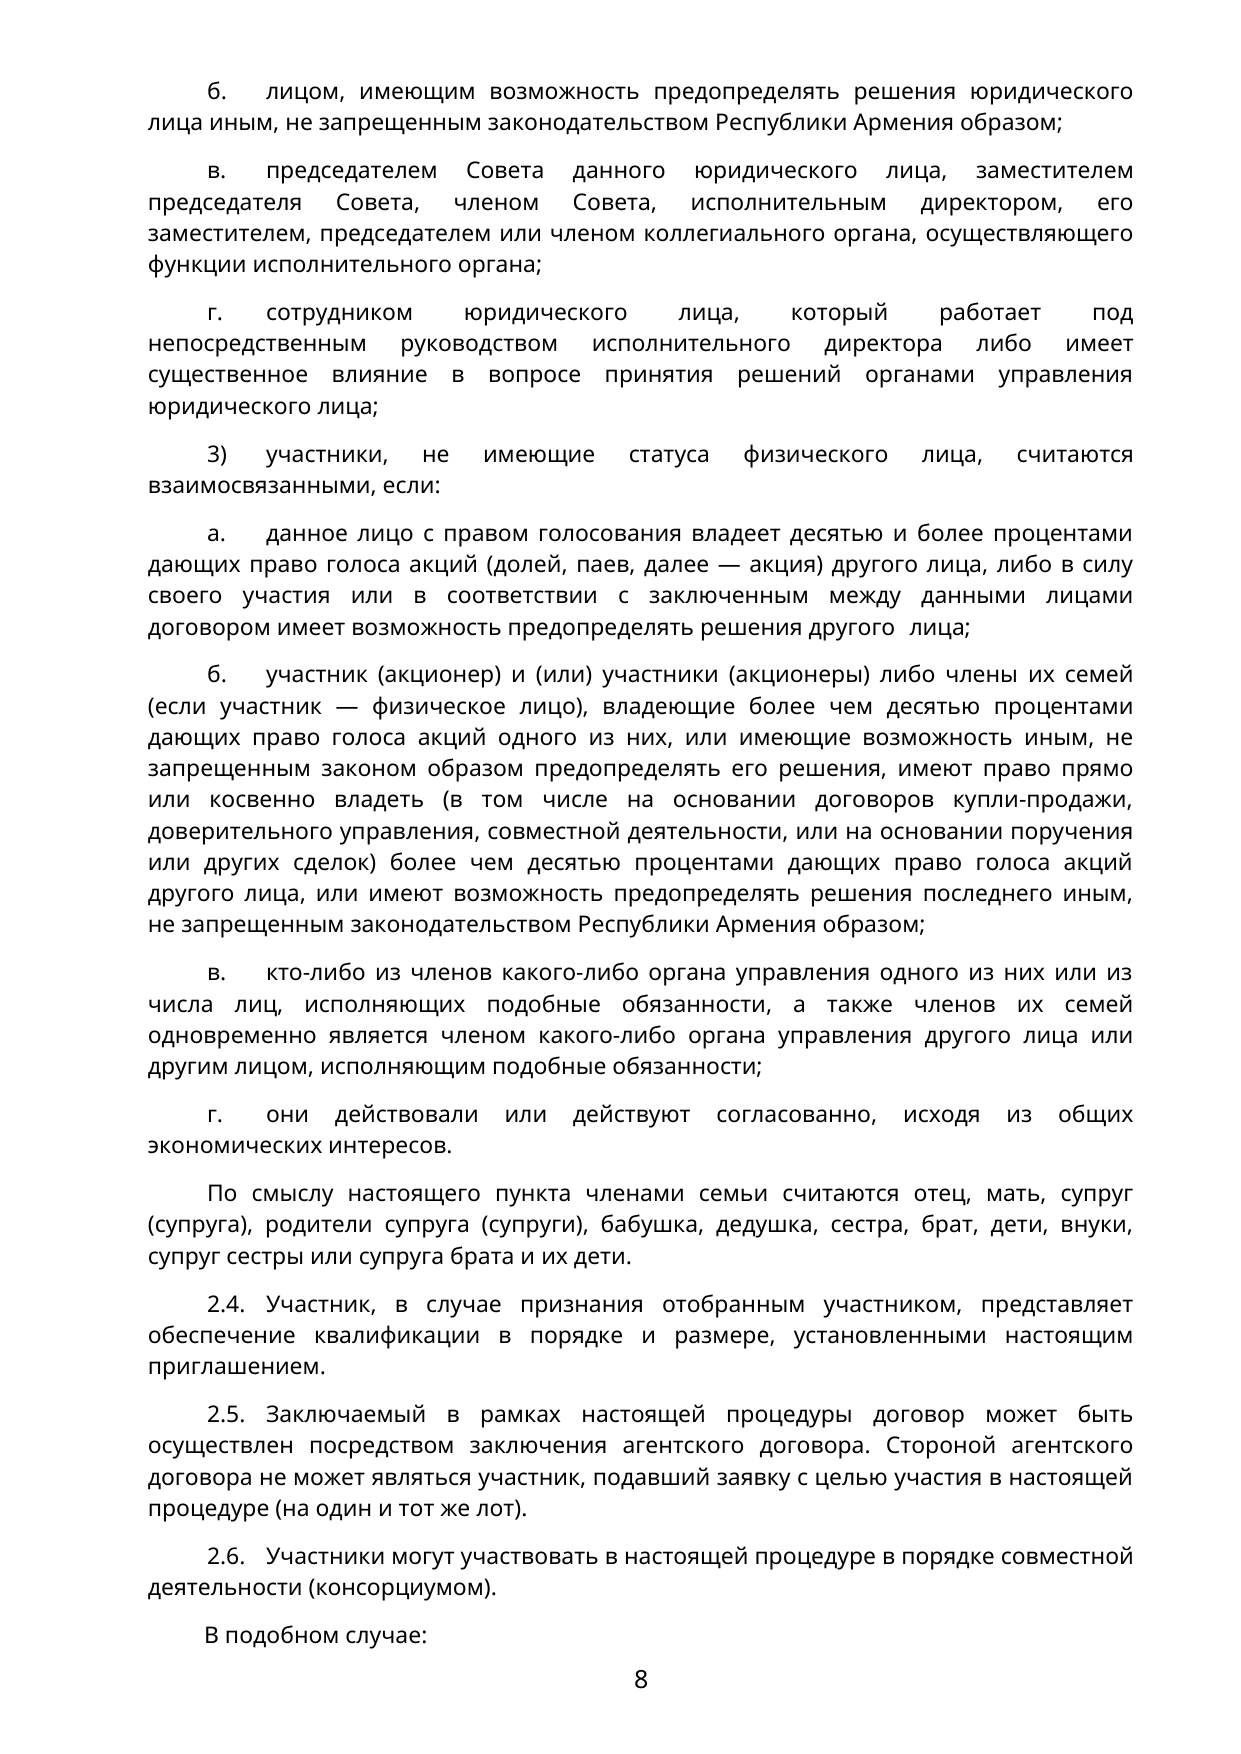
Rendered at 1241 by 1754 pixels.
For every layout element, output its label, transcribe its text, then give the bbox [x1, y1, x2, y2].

text б. участник (акционер) и (или) участники (акционеры) либо члены их семей (если участник — физическое лицо), владеющие более чем десятью процентами дающих право голоса акций одного из них, или имеющие возможность иным, не запрещенным законом образом предопределять его решения, имеют право прямо или косвенно владеть (в том числе на основании договоров купли-продажи, доверительного управления, совместной деятельности, или на основании поручения или других сделок) более чем десятью процентами дающих право голоса акций другого лица, или имеют возможность предопределять решения последнего иным, не запрещенным законодательством Республики Армения образом; [148, 658, 1134, 940]
text 2.4. Участник, в случае признания отобранным участником, представляет обеспечение квалификации в порядке и размере, установленными настоящим приглашением. [148, 1288, 1134, 1381]
text г. сотрудником юридического лица, который работает под непосредственным руководством исполнительного директора либо имеет существенное влияние в вопросе принятия решений органами управления юридического лица; [148, 296, 1134, 421]
text а. данное лицо с правом голосования владеет десятью и более процентами дающих право голоса акций (долей, паев, далее — акция) другого лица, либо в силу своего участия или в соответствии с заключенным между данными лицами договором имеет возможность предопределять решения другого лица; [148, 517, 1134, 642]
text 2.6. Участники могут участвовать в настоящей процедуре в порядке совместной деятельности (консорциумом). [148, 1540, 1134, 1602]
text В подобном случае: [148, 1619, 1134, 1650]
text По смыслу настоящего пункта членами семьи считаются отец, мать, супруг (супруга), родители супруга (супруги), бабушка, дедушка, сестра, брат, дети, внуки, супруг сестры или супруга брата и их дети. [148, 1177, 1134, 1271]
text в. кто-либо из членов какого-либо органа управления одного из них или из числа лиц, исполняющих подобные обязанности, а также членов их семей одновременно является членом какого-либо органа управления другого лица или другим лицом, исполняющим подобные обязанности; [148, 956, 1134, 1081]
text 3) участники, не имеющие статуса физического лица, считаются взаимосвязанными, если: [148, 437, 1134, 500]
text б. лицом, имеющим возможность предопределять решения юридического лица иным, не запрещенным законодательством Республики Армения образом; [148, 75, 1134, 137]
text 2.5. Заключаемый в рамках настоящей процедуры договор может быть осуществлен посредством заключения агентского договора. Стороной агентского договора не может являться участник, подавший заявку с целью участия в настоящей процедуре (на один и тот же лот). [148, 1398, 1134, 1523]
text в. председателем Совета данного юридического лица, заместителем председателя Совета, членом Совета, исполнительным директором, его заместителем, председателем или членом коллегиального органа, осуществляющего функции исполнительного органа; [148, 154, 1134, 279]
text г. они действовали или действуют согласованно, исходя из общих экономических интересов. [148, 1098, 1134, 1161]
